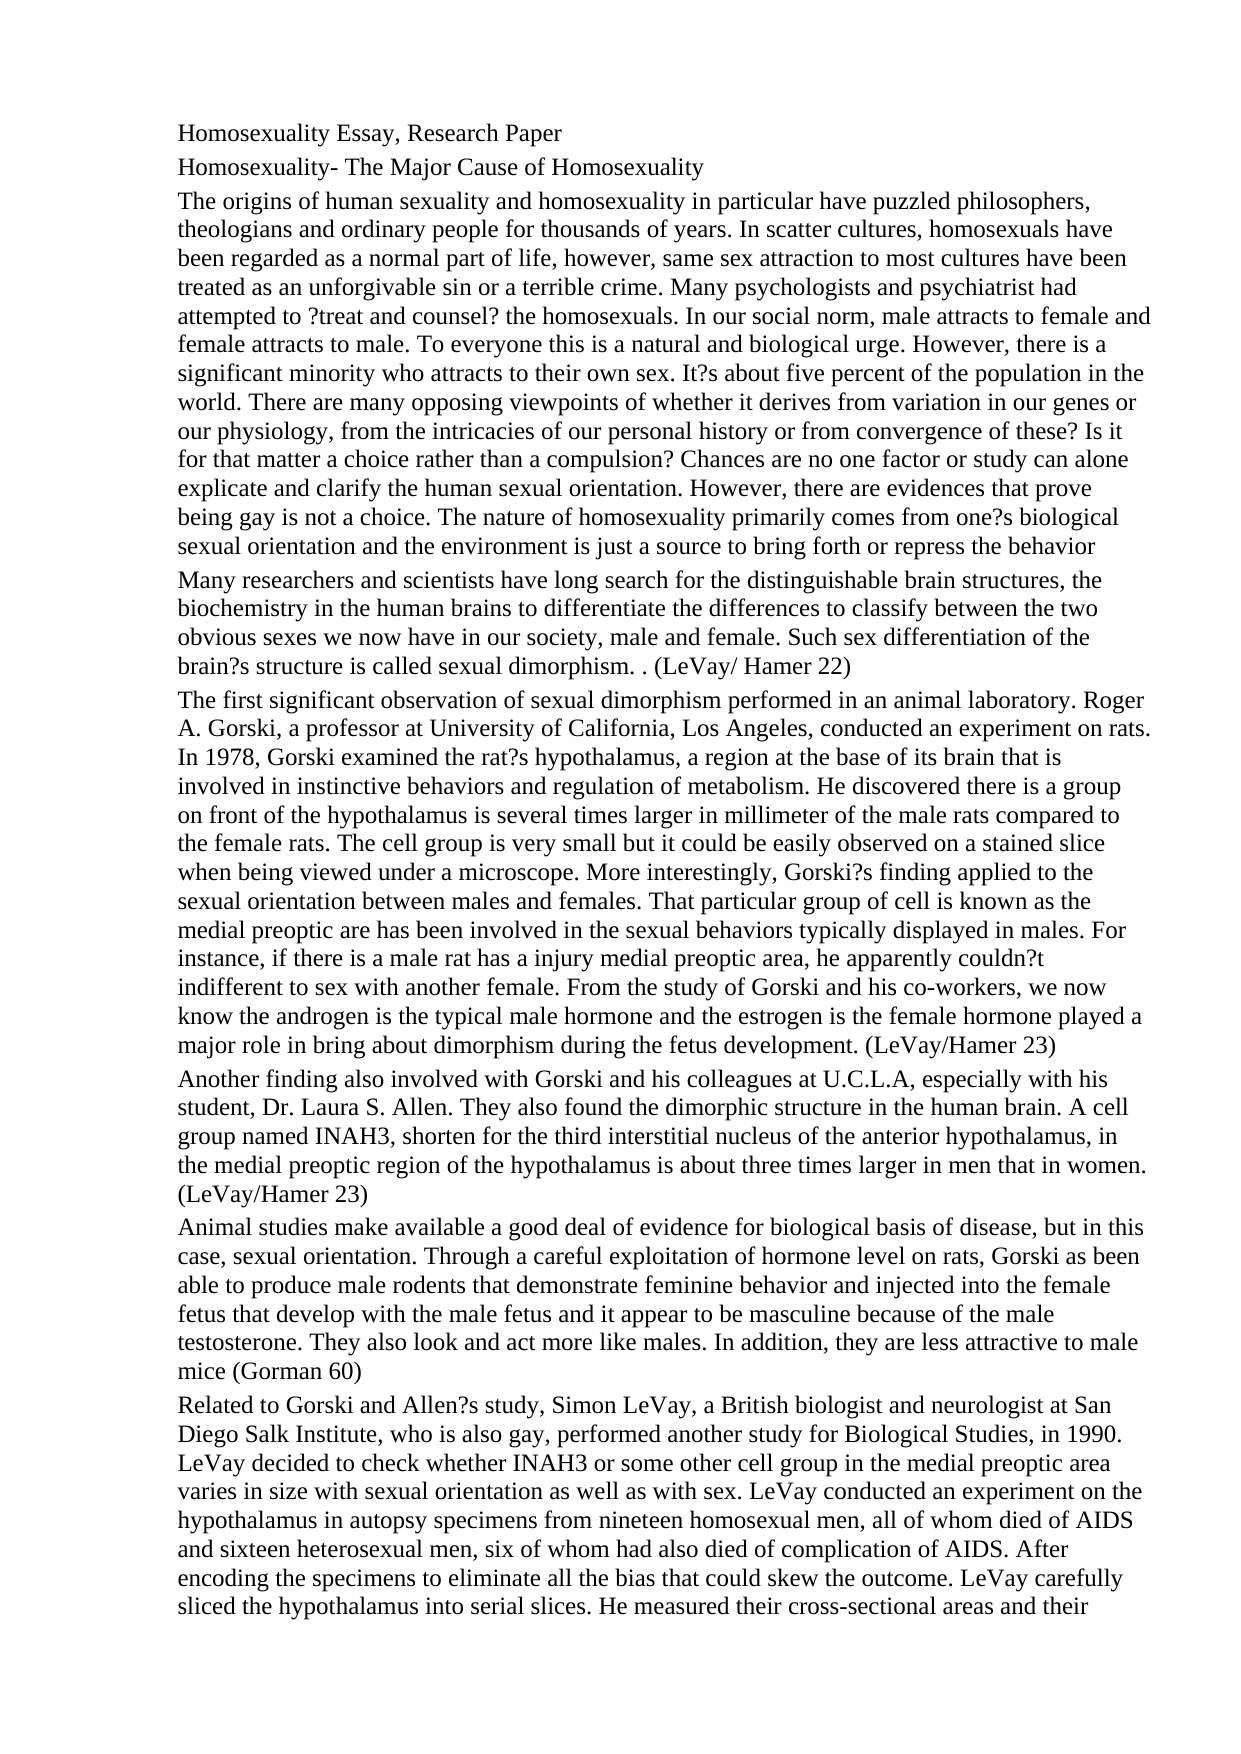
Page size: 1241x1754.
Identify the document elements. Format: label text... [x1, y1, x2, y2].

text Homosexuality Essay, Research Paper [177, 118, 1152, 147]
text Animal studies make available a good deal of evidence for biological basis of disease, but in this case, sexual orientation. Through a careful exploitation of hormone level on rats, Gorski as been able to produce male rodents that demonstrate feminine behavior and injected into the female fetus that develop with the male fetus and it appear to be masculine because of the male testosterone. They also look and act more like males. In addition, they are less attractive to male mice (Gorman 60) [177, 1212, 1152, 1385]
text Another finding also involved with Gorski and his colleagues at U.C.L.A, especially with his student, Dr. Laura S. Allen. They also found the dimorphic structure in the human brain. A cell group named INAH3, shorten for the third interstitial nucleus of the anterior hypothalamus, in the medial preoptic region of the hypothalamus is about three times larger in men that in women. (LeVay/Hamer 23) [177, 1064, 1152, 1207]
text Homosexuality- The Major Cause of Homosexuality [177, 152, 1152, 181]
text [177, 1390, 1152, 1620]
text The origins of human sexuality and homosexuality in particular have puzzled philosophers, theologians and ordinary people for thousands of years. In scatter cultures, homosexuals have been regarded as a normal part of life, however, same sex attraction to most cultures have been treated as an unforgivable sin or a terrible crime. Many psychologists and psychiatrist had attempted to ?treat and counsel? the homosexuals. In our social norm, male attracts to female and female attracts to male. To everyone this is a natural and biological urge. However, there is a significant minority who attracts to their own sex. It?s about five percent of the population in the world. There are many opposing viewpoints of whether it derives from variation in our genes or our physiology, from the intricacies of our personal history or from convergence of these? Is it for that matter a choice rather than a compulsion? Chances are no one factor or study can alone explicate and clarify the human sexual orientation. However, there are evidences that prove being gay is not a choice. The nature of homosexuality primarily comes from one?s biological sexual orientation and the environment is just a source to bring forth or repress the behavior [177, 186, 1152, 559]
text Many researchers and scientists have long search for the distinguishable brain structures, the biochemistry in the human brains to differentiate the differences to classify between the two obvious sexes we now have in our society, male and female. Such sex differentiation of the brain?s structure is called sexual dimorphism. . (LeVay/ Hamer 22) [177, 565, 1152, 680]
text The first significant observation of sexual dimorphism performed in an animal laboratory. Roger A. Gorski, a professor at University of California, Los Angeles, conducted an experiment on rats. In 1978, Gorski examined the rat?s hypothalamus, a region at the base of its brain that is involved in instinctive behaviors and regulation of metabolism. He discovered there is a group on front of the hypothalamus is several times larger in millimeter of the male rats compared to the female rats. The cell group is very small but it could be easily observed on a stained slice when being viewed under a microscope. More interestingly, Gorski?s finding applied to the sexual orientation between males and females. That particular group of cell is known as the medial preoptic are has been involved in the sexual behaviors typically displayed in males. For instance, if there is a male rat has a injury medial preoptic area, he apparently couldn?t indifferent to sex with another female. From the study of Gorski and his co-workers, we now know the androgen is the typical male hormone and the estrogen is the female hormone played a major role in bring about dimorphism during the fetus development. (LeVay/Hamer 23) [177, 685, 1152, 1058]
